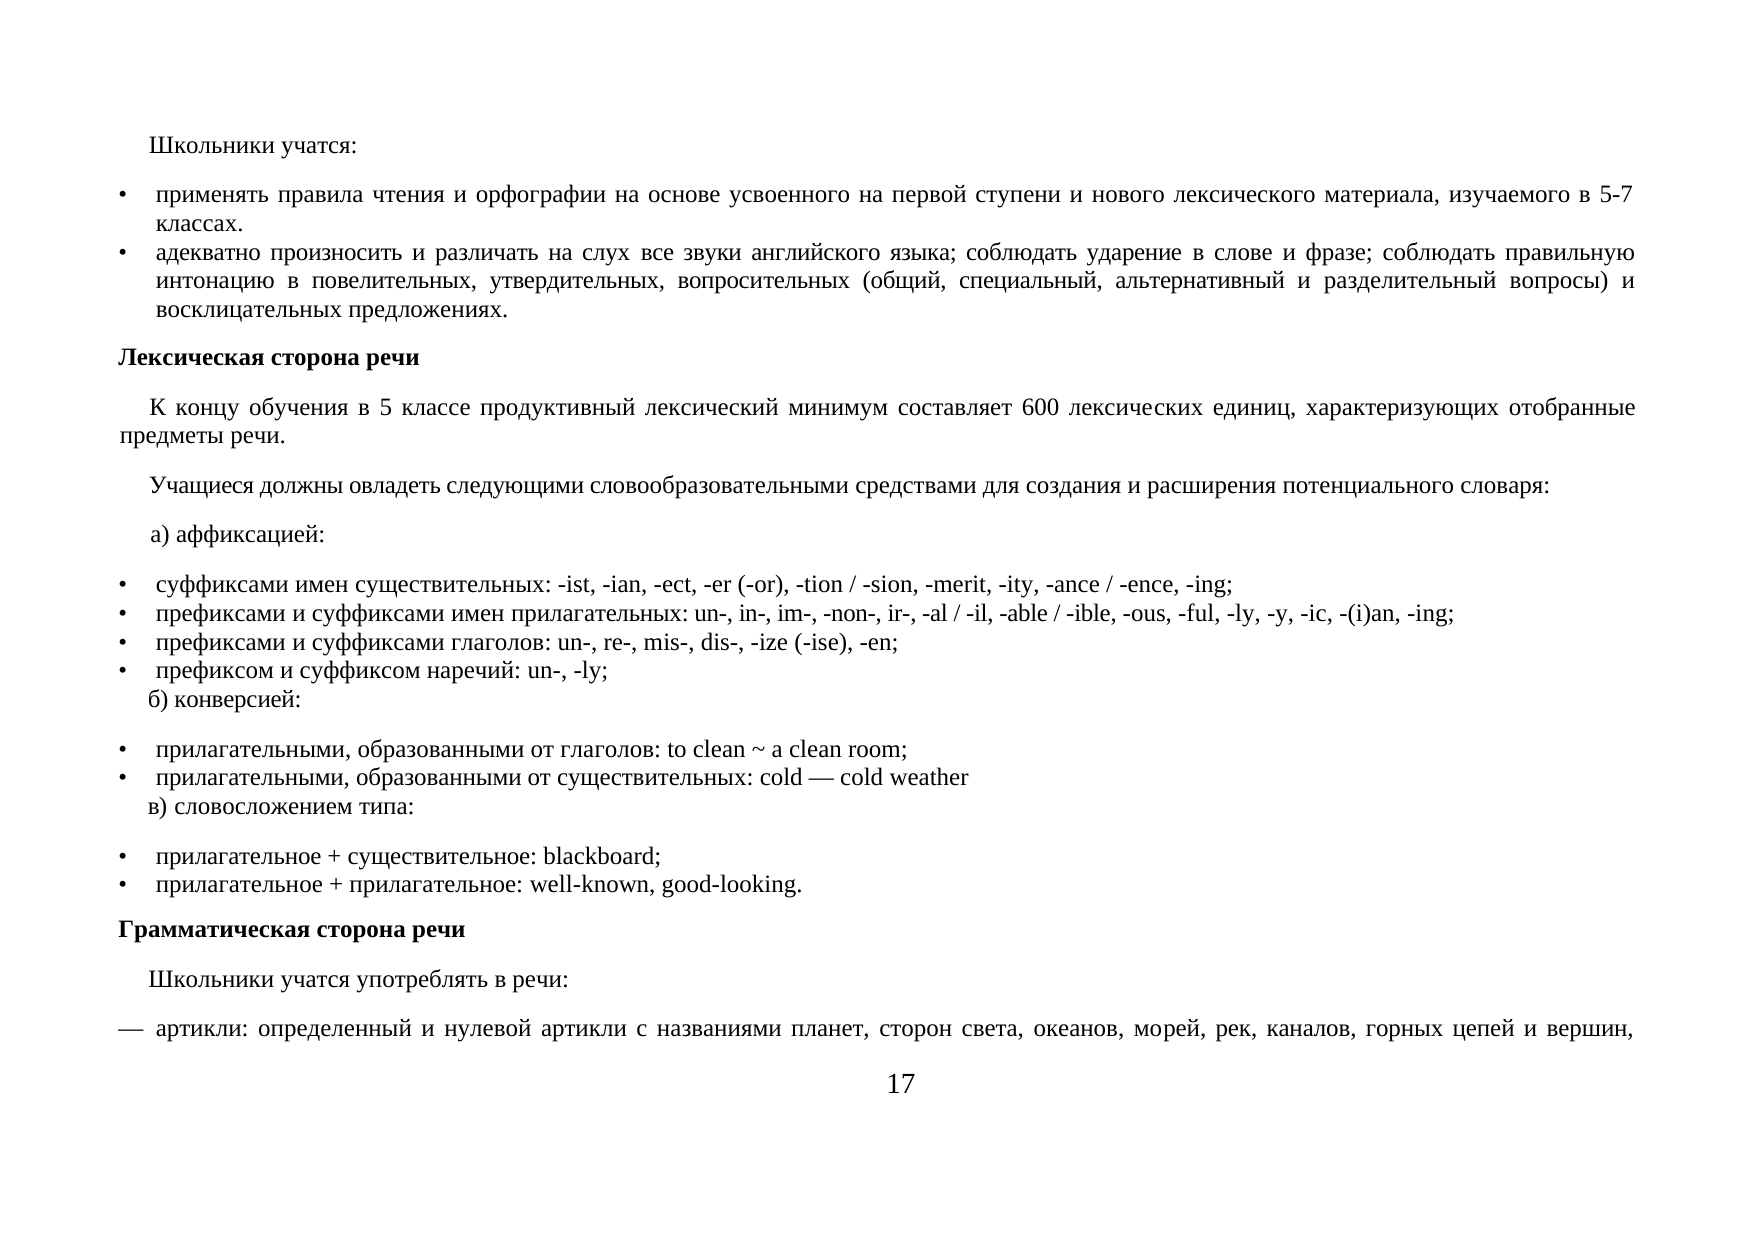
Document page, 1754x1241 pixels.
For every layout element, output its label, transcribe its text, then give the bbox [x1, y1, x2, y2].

list прилагательное + существительное: blackboard; [118, 841, 1636, 869]
text в) словосложением типа: [148, 791, 1636, 820]
list адекватно произносить и различать на слух все звуки английского языка; соблюдать ударение в слове и фразе; соблюдать правильную интонацию в повелительных, утвердительных, вопросительных (общий, специальный, альтернативный и разделительный вопросы) и восклицательных предложениях. [118, 237, 1635, 323]
list прилагательное + прилагательное: well-known, good-looking. [118, 869, 1636, 898]
list префиксами и суффиксами имен прилагательных: un-, in-, im-, -non-, ir-, -al / -il, -able / -ible, -ous, -ful, -ly, -y, -ic, -(i)an, -ing; [118, 598, 1636, 627]
text Грамматическая сторона речи [118, 914, 1636, 943]
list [118, 1013, 1634, 1042]
list префиксами и суффиксами глаголов: un-, re-, mis-, dis-, -ize (-ise), -en; [118, 627, 1636, 655]
text а) аффиксацией: [150, 519, 1636, 548]
list суффиксами имен существительных: -ist, -ian, -ect, -er (-or), -tion / -sion, -merit, -ity, -ance / -ence, -ing; [118, 569, 1636, 598]
text б) конверсией: [148, 684, 1636, 713]
list префиксом и суффиксом наречий: un-, -ly; [118, 655, 1636, 684]
text Лексическая сторона речи [118, 342, 1636, 371]
text Учащиеся должны овладеть следующими словообразовательными средствами для создания и расширения потенциального словаря: [119, 470, 1636, 499]
list применять правила чтения и орфографии на основе усвоенного на первой ступени и нового лексического материала, изучаемого в 5-7 классах. [118, 179, 1635, 237]
text К концу обучения в 5 классе продуктивный лексический минимум составляет 600 лексических единиц, характеризующих отобранные предметы речи. [119, 392, 1636, 449]
text Школьники учатся употреблять в речи: [148, 964, 1636, 993]
list прилагательными, образованными от глаголов: to clean ~ a clean room; [118, 734, 1633, 762]
text Школьники учатся: [149, 130, 1636, 158]
list прилагательными, образованными от существительных: cold — cold weather [118, 762, 1633, 791]
